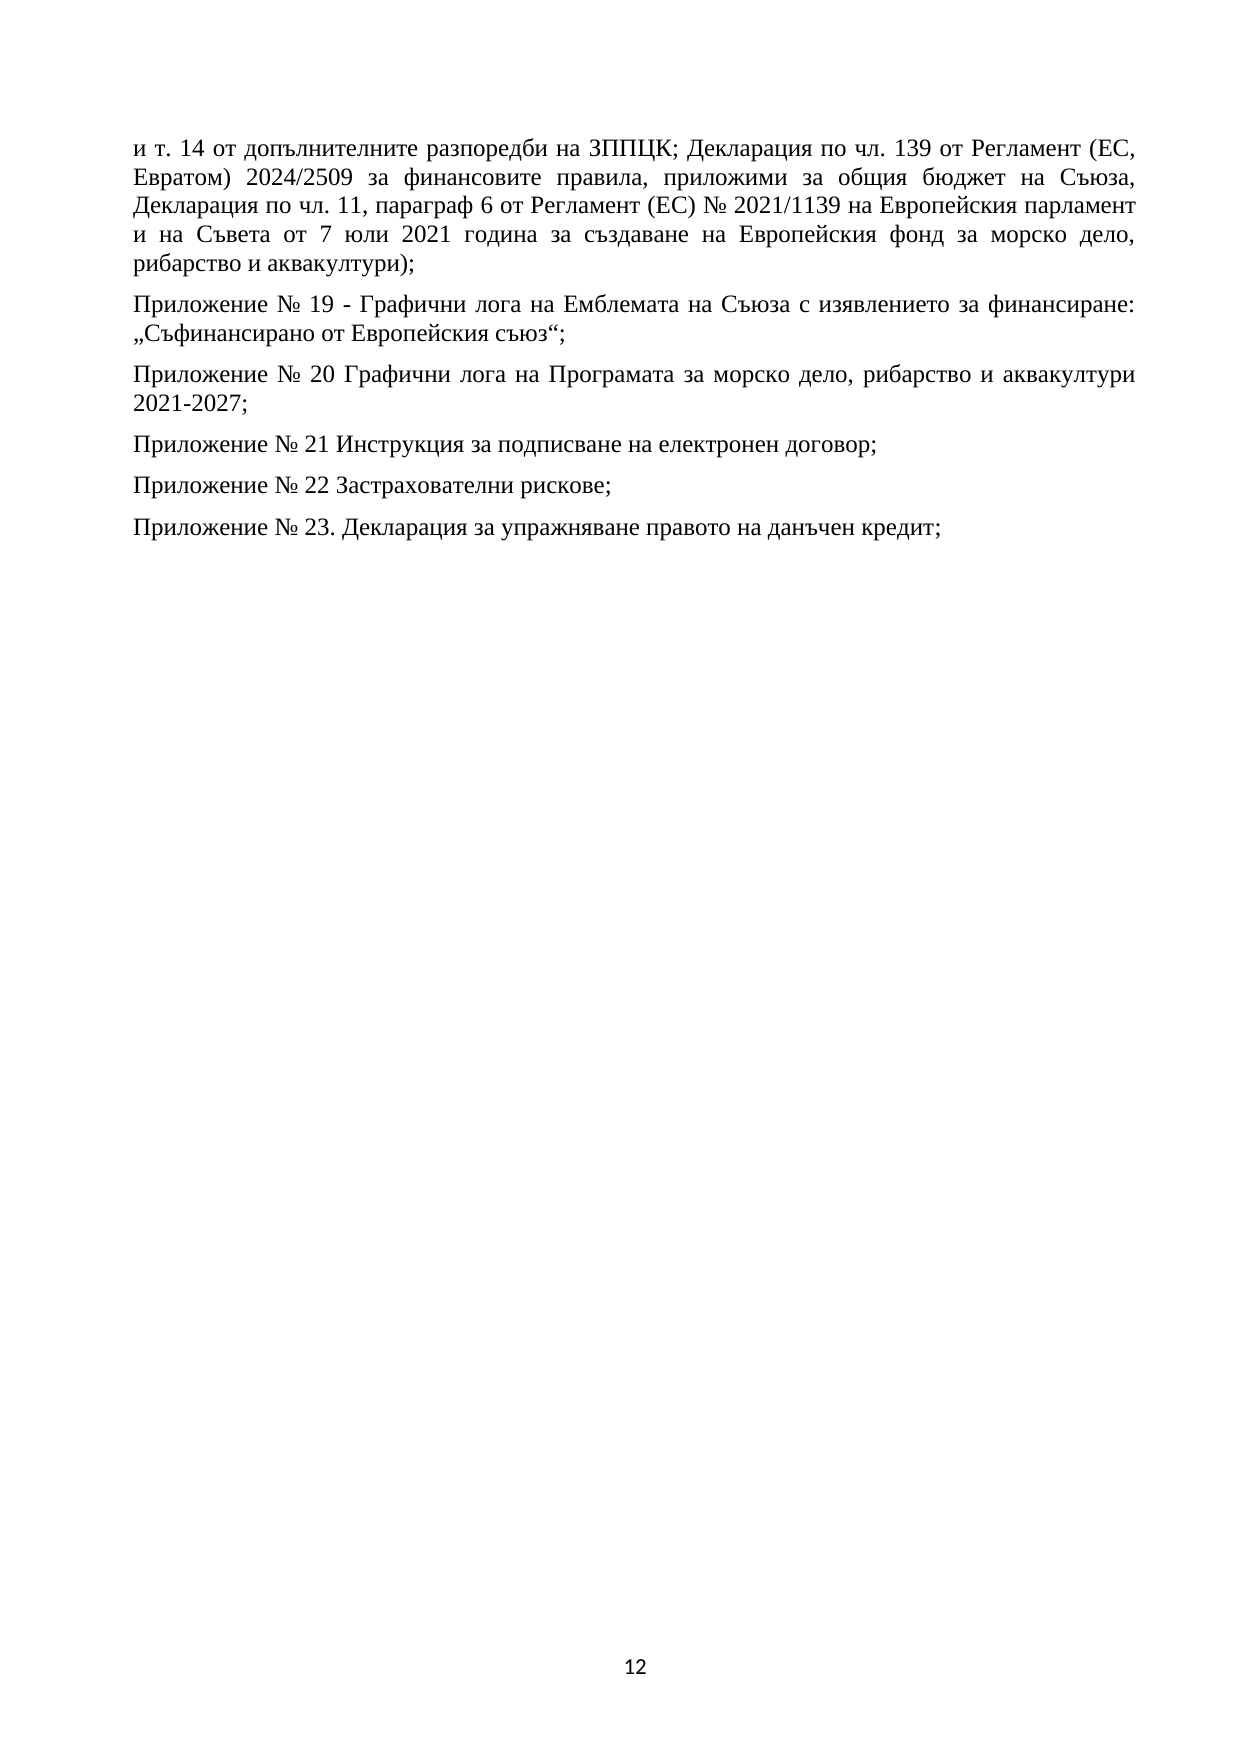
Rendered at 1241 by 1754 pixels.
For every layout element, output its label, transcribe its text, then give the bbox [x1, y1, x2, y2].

text Приложение № 22 Застрахователни рискове; [133, 470, 1137, 499]
text Приложение № 21 Инструкция за подписване на електронен договор; [133, 429, 1137, 458]
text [133, 133, 1137, 277]
text Приложение № 23. Декларация за упражняване правото на данъчен кредит; [133, 512, 1137, 540]
text Приложение № 19 - Графични лога на Емблемата на Съюза с изявлението за финансиране: „Съфинансирано от Европейския съюз“; [133, 289, 1137, 347]
text Приложение № 20 Графични лога на Програмата за морско дело, рибарство и аквакултури 2021-2027; [133, 359, 1137, 417]
